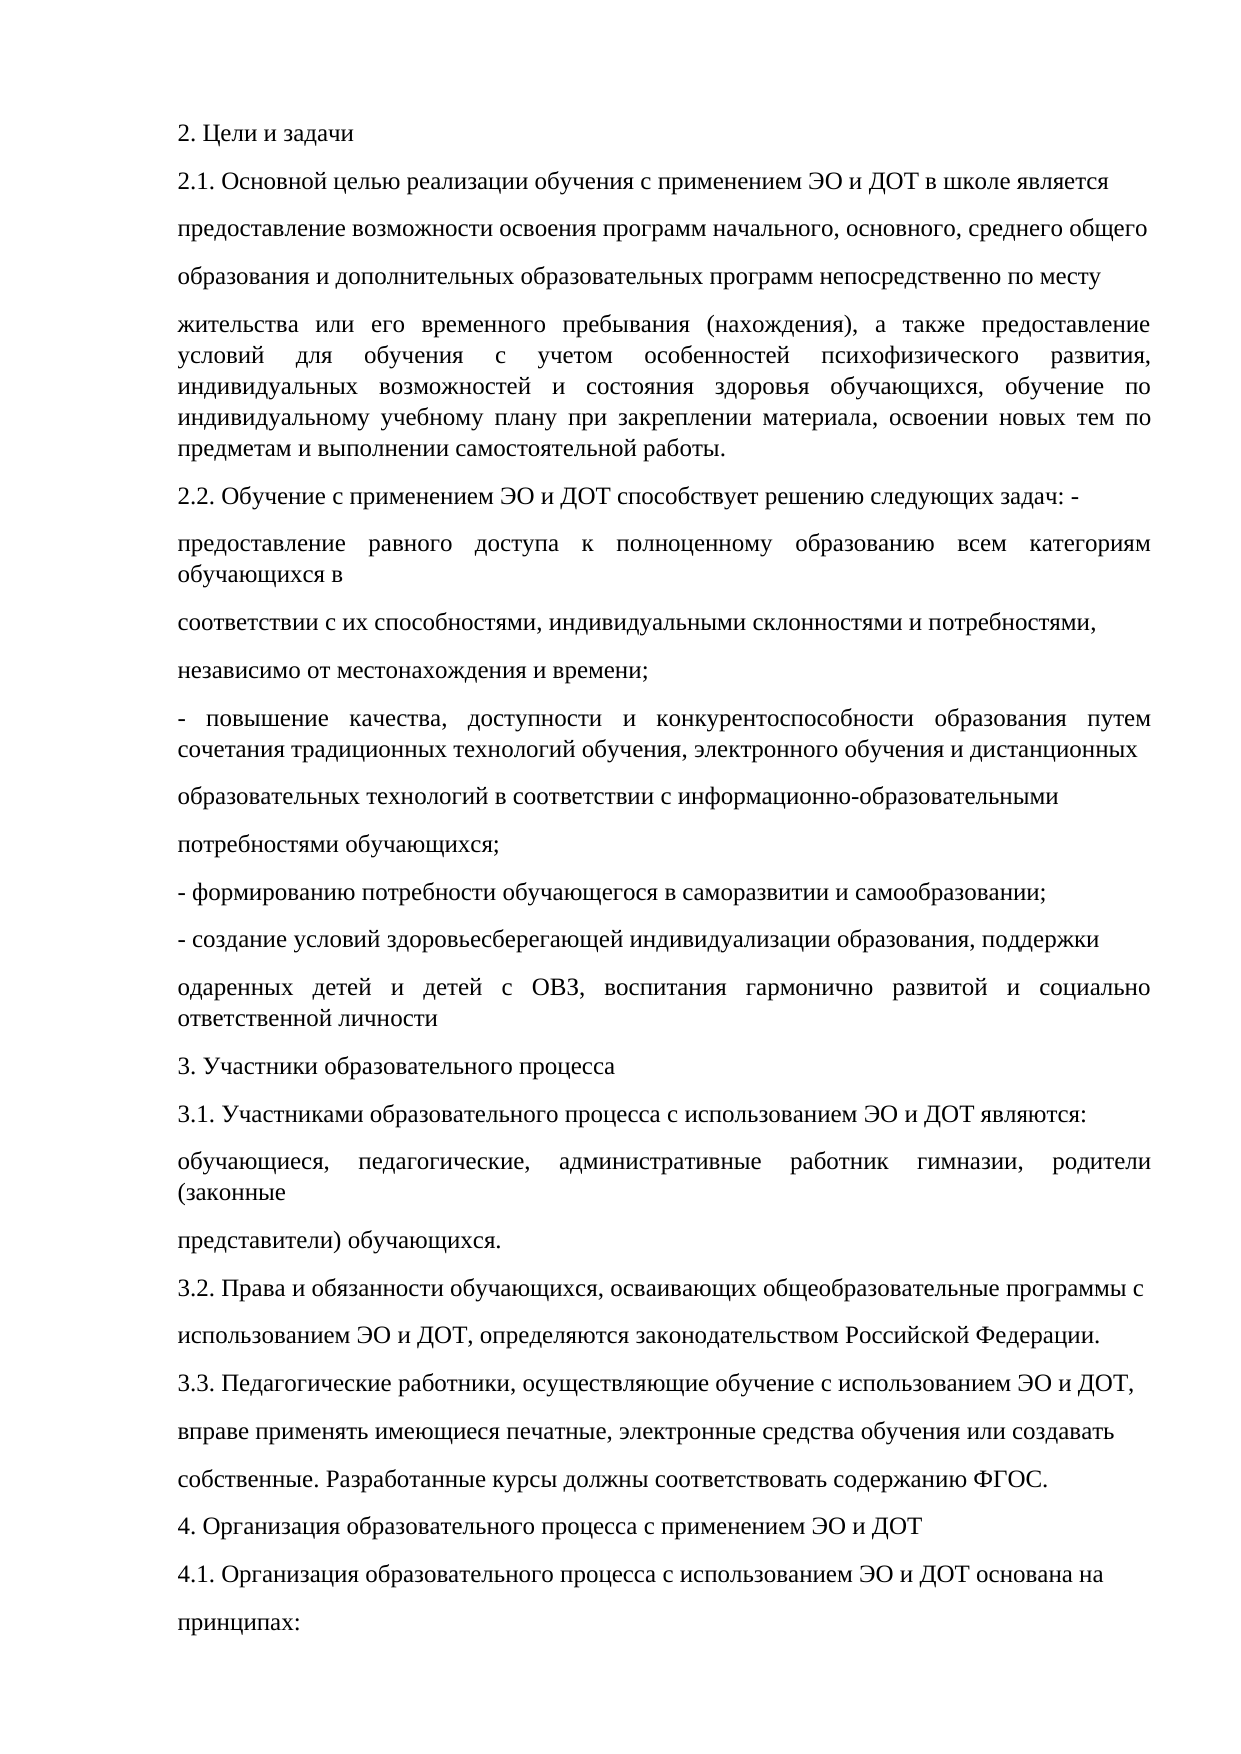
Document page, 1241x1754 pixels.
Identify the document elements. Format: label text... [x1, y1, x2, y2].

text 3.1. Участниками образовательного процесса с использованием ЭО и ДОТ являются: [177, 1099, 1152, 1127]
text вправе применять имеющиеся печатные, электронные средства обучения или создавать [177, 1416, 1152, 1445]
text - создание условий здоровьесберегающей индивидуализации образования, поддержки [177, 924, 1152, 953]
text 4. Организация образовательного процесса с применением ЭО и ДОТ [177, 1511, 1152, 1540]
text 2. Цели и задачи [177, 118, 1152, 147]
text 3.2. Права и обязанности обучающихся, осваивающих общеобразовательные программы с [177, 1273, 1152, 1302]
text 3.3. Педагогические работники, осуществляющие обучение с использованием ЭО и ДОТ, [177, 1368, 1152, 1397]
text предоставление равного доступа к полноценному образованию всем категориям обучающихся в [177, 528, 1152, 588]
text предоставление возможности освоения программ начального, основного, среднего общего [177, 213, 1152, 242]
text соответствии с их способностями, индивидуальными склонностями и потребностями, [177, 607, 1152, 636]
text обучающиеся, педагогические, административные работник гимназии, родители (законные [177, 1146, 1152, 1206]
text принципах: [177, 1607, 1152, 1636]
text представители) обучающихся. [177, 1225, 1152, 1254]
text собственные. Разработанные курсы должны соответствовать содержанию ФГОС. [177, 1464, 1152, 1492]
text 4.1. Организация образовательного процесса с использованием ЭО и ДОТ основана на [177, 1559, 1152, 1588]
text - формированию потребности обучающегося в саморазвитии и самообразовании; [177, 877, 1152, 906]
text независимо от местонахождения и времени; [177, 655, 1152, 684]
text образовательных технологий в соответствии с информационно-образовательными [177, 781, 1152, 810]
text образования и дополнительных образовательных программ непосредственно по месту [177, 261, 1152, 290]
text жительства или его временного пребывания (нахождения), а также предоставление условий для обучения с учетом особенностей психофизического развития, индивидуальных возможностей и состояния здоровья обучающихся, обучение по индивидуальному учебному плану при закреплении материала, освоении новых тем по предметам и выполнении самостоятельной работы. [177, 309, 1152, 462]
text одаренных детей и детей с ОВЗ, воспитания гармонично развитой и социально ответственной личности [177, 972, 1152, 1032]
text 3. Участники образовательного процесса [177, 1051, 1152, 1080]
text 2.2. Обучение с применением ЭО и ДОТ способствует решению следующих задач: - [177, 481, 1152, 509]
text 2.1. Основной целью реализации обучения с применением ЭО и ДОТ в школе является [177, 166, 1152, 194]
text - повышение качества, доступности и конкурентоспособности образования путем сочетания традиционных технологий обучения, электронного обучения и дистанционных [177, 703, 1152, 762]
text потребностями обучающихся; [177, 829, 1152, 858]
text использованием ЭО и ДОТ, определяются законодательством Российской Федерации. [177, 1321, 1152, 1349]
